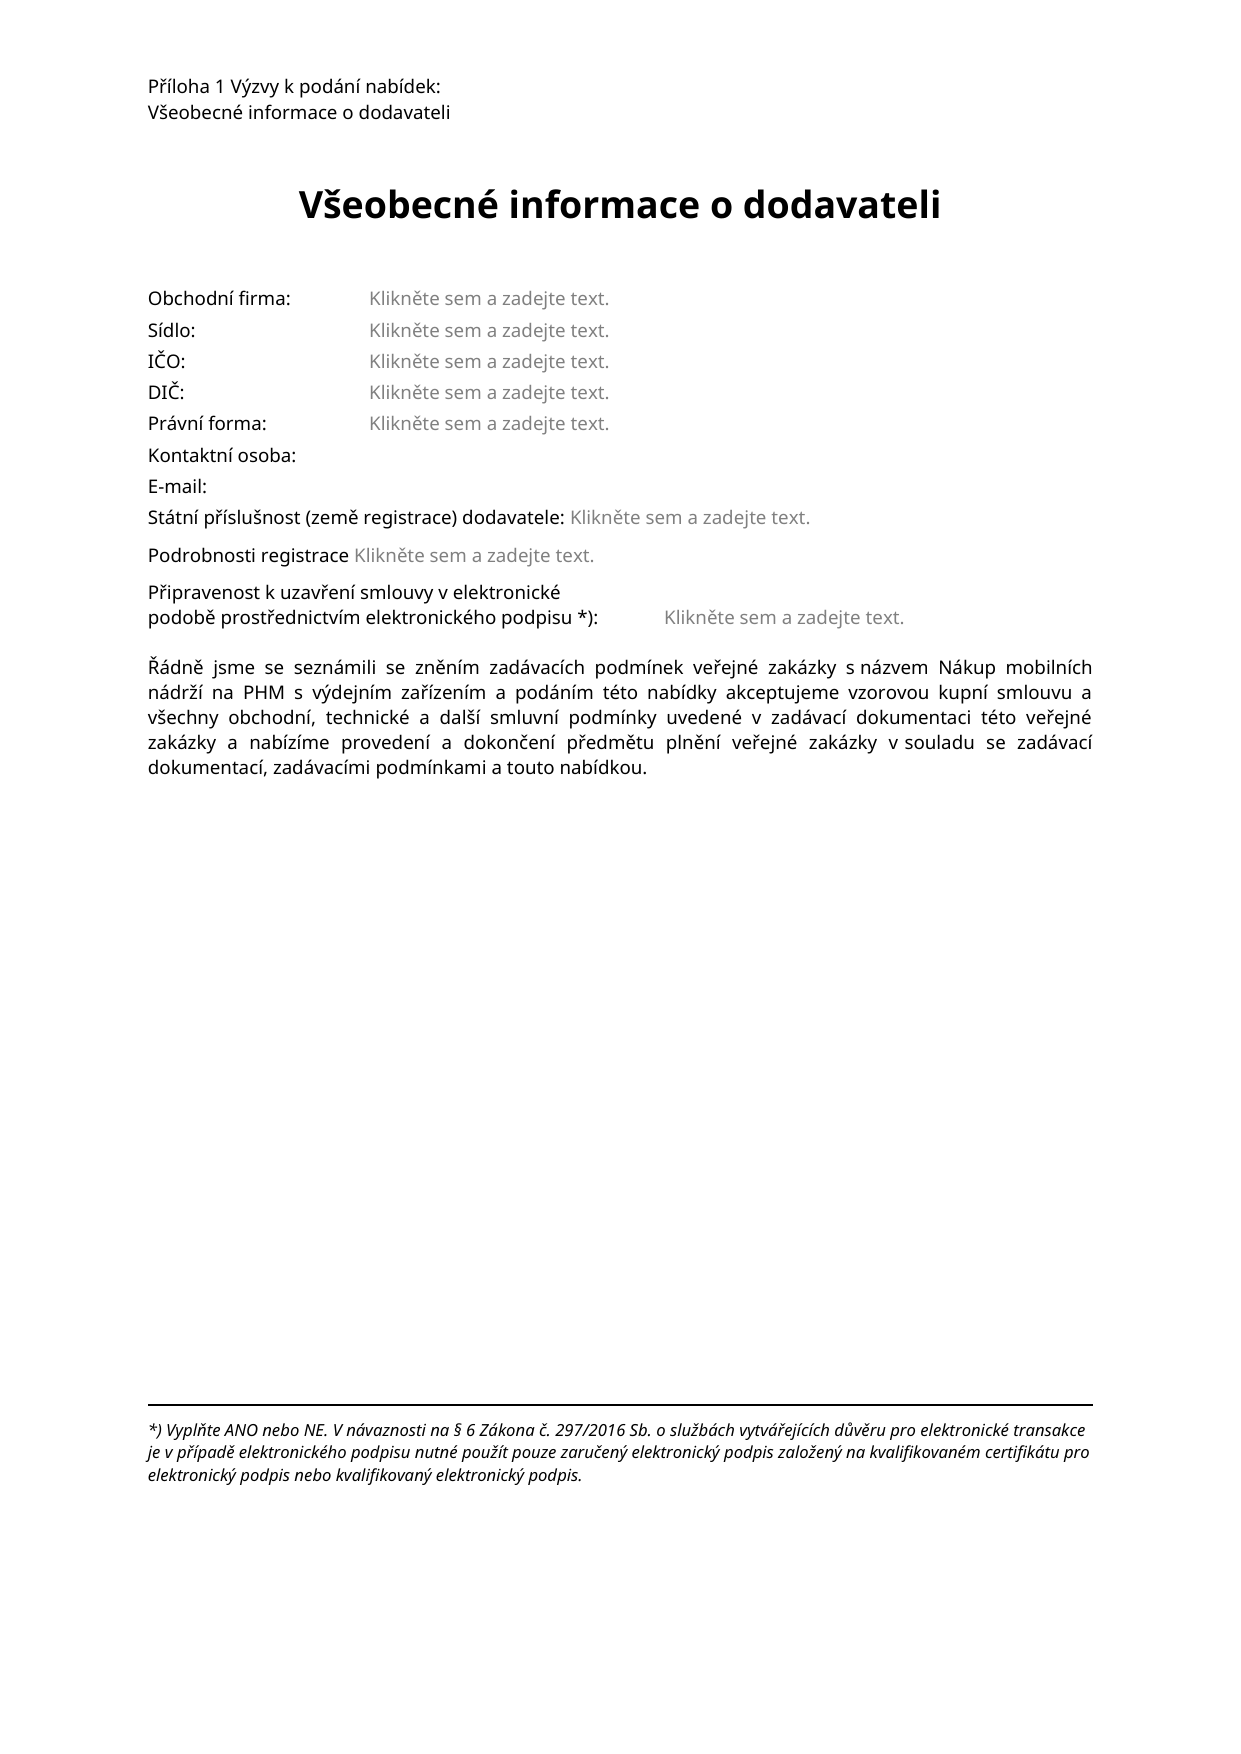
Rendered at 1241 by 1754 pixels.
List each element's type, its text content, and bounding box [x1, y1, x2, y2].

text Právní forma: [148, 411, 1093, 436]
text Řádně jsme se seznámili se zněním zadávacích podmínek veřejné zakázky s názvem Nákup mobilních nádrží na PHM s výdejním zařízením a podáním této nabídky akceptujeme vzorovou kupní smlouvu a všechny obchodní, technické a další smluvní podmínky uvedené v zadávací dokumentaci této veřejné zakázky a nabízíme provedení a dokončení předmětu plnění veřejné zakázky v souladu se zadávací dokumentací, zadávacími podmínkami a touto nabídkou. [148, 654, 1093, 779]
title Všeobecné informace o dodavateli [148, 178, 1093, 229]
text Obchodní firma: [148, 286, 1093, 311]
text Kontaktní osoba: [148, 442, 1093, 467]
text *) Vyplňte ANO nebo NE. V návaznosti na § 6 Zákona č. 297/2016 Sb. o službách vytvářejících důvěru pro elektronické transakce je v případě elektronického podpisu nutné použít pouze zaručený elektronický podpis založený na kvalifikovaném certifikátu pro elektronický podpis nebo kvalifikovaný elektronický podpis. [148, 1418, 1093, 1486]
text DIČ: [148, 379, 1093, 404]
text podobě prostřednictvím elektronického podpisu *): [148, 604, 1093, 629]
text IČO: [148, 348, 1093, 373]
text Připravenost k uzavření smlouvy v elektronické [148, 579, 1093, 604]
text Podrobnosti registrace [148, 542, 1093, 567]
text Sídlo: [148, 317, 1093, 342]
text Státní příslušnost (země registrace) dodavatele: [148, 504, 1093, 529]
text E-mail: [148, 473, 1093, 498]
